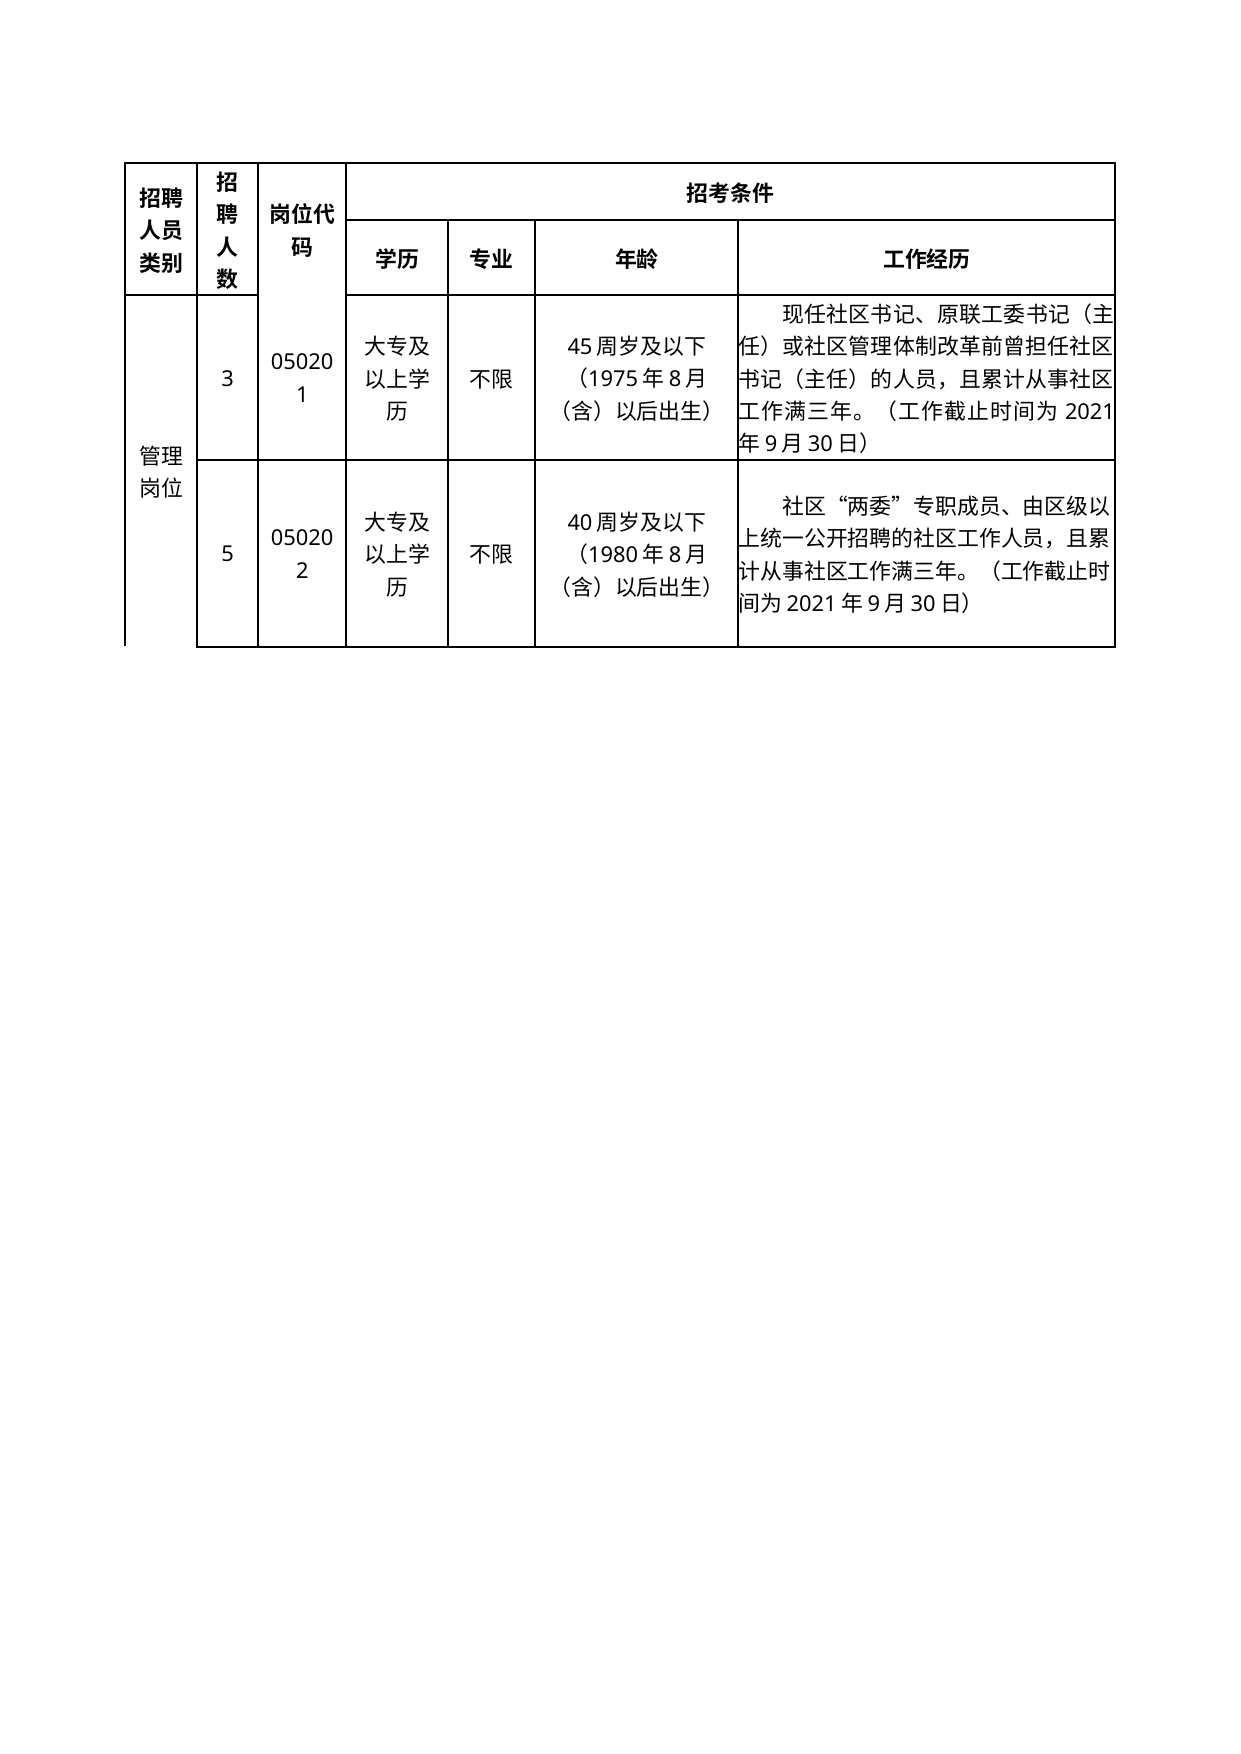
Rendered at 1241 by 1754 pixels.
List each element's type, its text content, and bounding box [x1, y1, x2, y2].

table_cell 5 [198, 461, 257, 646]
table_cell 3 [198, 296, 257, 459]
table_cell 40周岁及以下（1980年8月（含）以后出生） [536, 461, 737, 646]
table_cell 学历 [347, 221, 447, 294]
table_cell 年龄 [536, 221, 737, 294]
table_cell 050202 [259, 461, 345, 646]
table_header 招考条件 [347, 164, 1114, 219]
table_header 岗位代码 [259, 164, 345, 294]
table_cell 社区“两委”专职成员、由区级以上统一公开招聘的社区工作人员，且累计从事社区工作满三年。（工作截止时间为2021年9月30日） [739, 461, 1114, 646]
table_cell 大专及以上学历 [347, 296, 447, 459]
table_cell 专业 [449, 221, 534, 294]
table_cell 工作经历 [739, 221, 1114, 294]
table_cell 大专及以上学历 [347, 461, 447, 646]
table_cell 不限 [449, 296, 534, 459]
table_header 招聘 人数 [198, 164, 257, 294]
table_cell 现任社区书记、原联工委书记（主任）或社区管理体制改革前曾担任社区书记（主任）的人员，且累计从事社区工作满三年。（工作截止时间为2021年9月30日） [739, 296, 1114, 459]
table_cell 050201 [259, 294, 345, 459]
table_header 招聘人员类别 [126, 164, 196, 294]
table_cell 管理 岗位 [126, 296, 196, 646]
table_cell 不限 [449, 461, 534, 646]
table_cell 45周岁及以下（1975年8月（含）以后出生） [536, 296, 737, 459]
